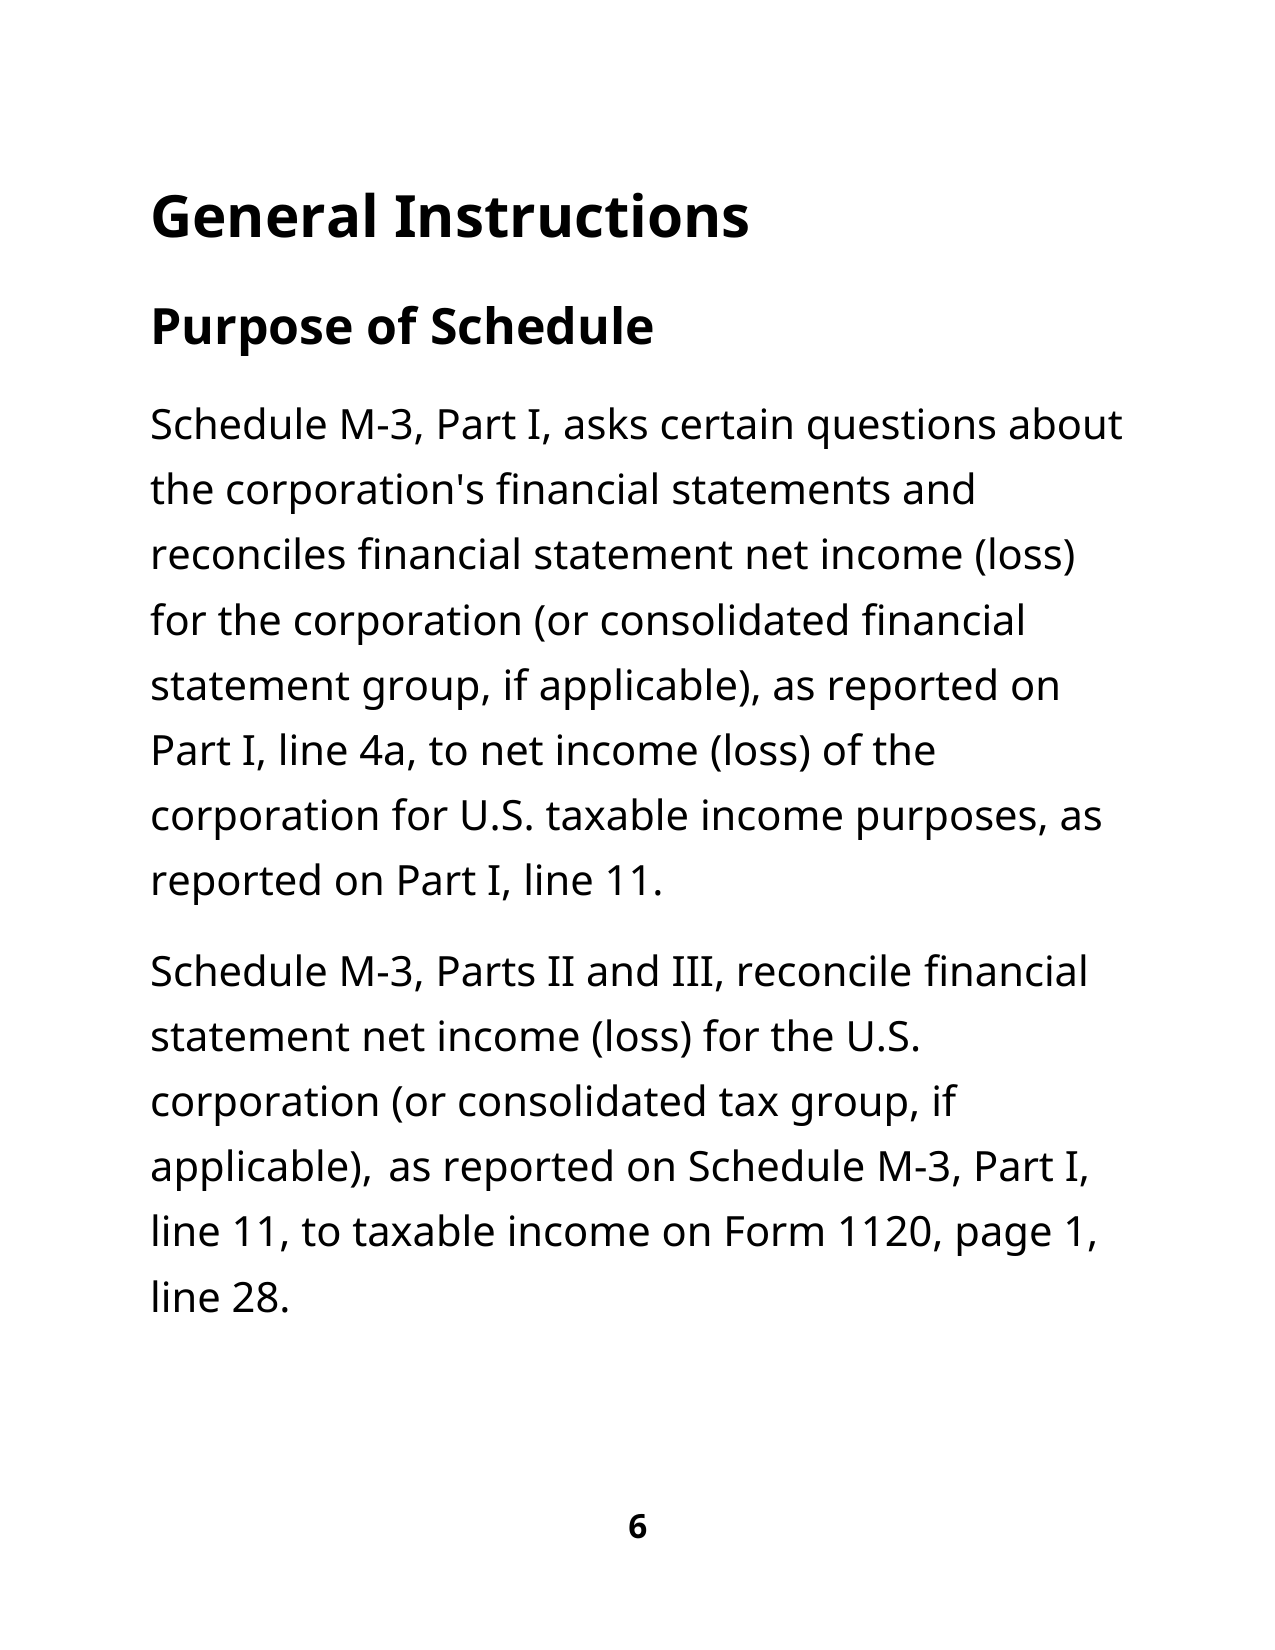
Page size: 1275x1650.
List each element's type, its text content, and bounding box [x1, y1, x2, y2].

text Schedule M-3, Parts II and III, reconcile financial statement net income (loss) for the U.S. corporation (or consolidated tax group, if applicable), as reported on Schedule M-3, Part I, line 11, to taxable income on Form 1120, page 1, line 28. [150, 941, 1125, 1324]
subtitle Purpose of Schedule [150, 291, 1125, 359]
text Schedule M-3, Part I, asks certain questions about the corporation's financial statements and reconciles financial statement net income (loss) for the corporation (or consolidated financial statement group, if applicable), as reported on Part I, line 4a, to net income (loss) of the corporation for U.S. taxable income purposes, as reported on Part I, line 11. [150, 395, 1125, 908]
subtitle General Instructions [150, 175, 1125, 254]
